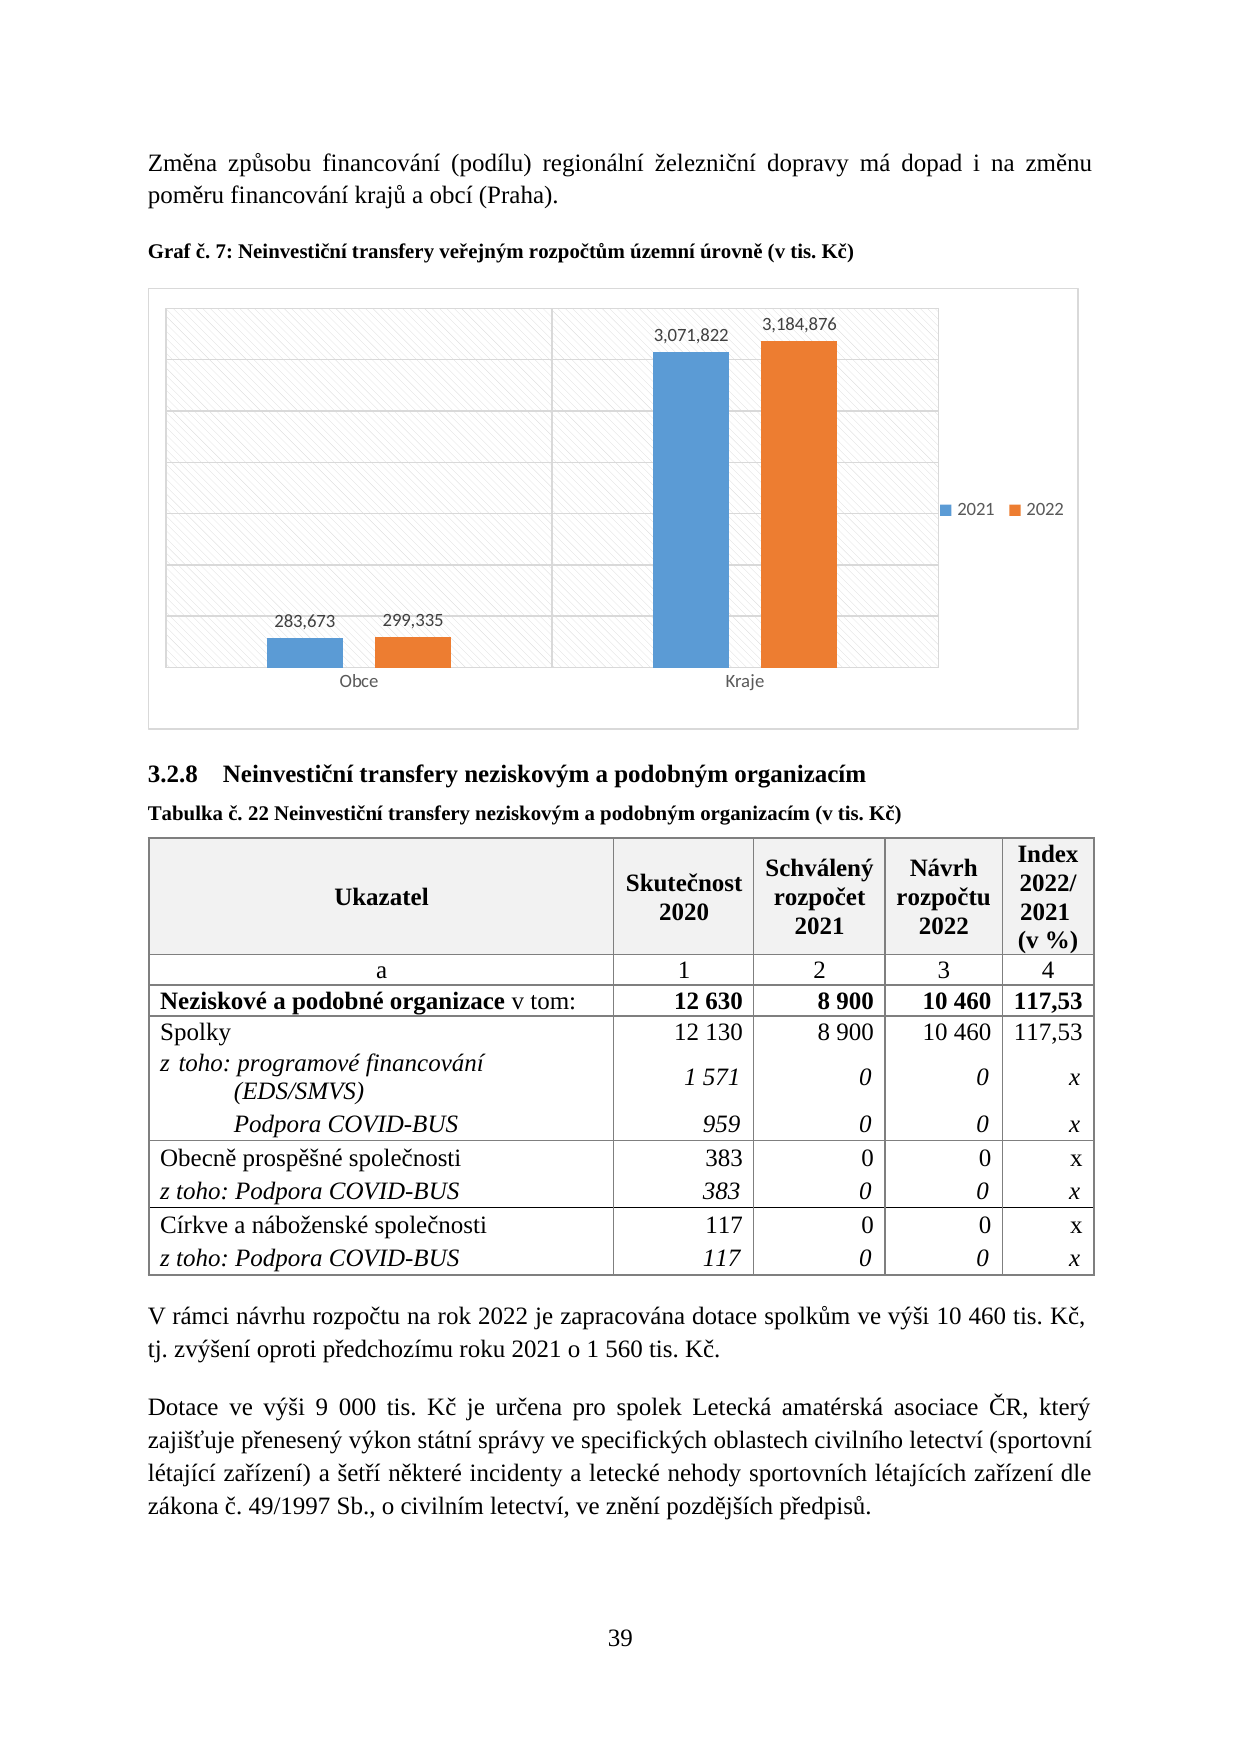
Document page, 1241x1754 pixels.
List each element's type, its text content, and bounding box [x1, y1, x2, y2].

table_cell x [1003, 1046, 1093, 1107]
table_cell x [1003, 1141, 1093, 1174]
table_cell 3 [886, 955, 1002, 984]
table_cell Neziskové a podobné organizace v tom: [150, 986, 613, 1015]
table_cell Podpora COVID-BUS [150, 1107, 613, 1140]
table_cell 0 [886, 1046, 1002, 1107]
table_header Schválený rozpočet 2021 [754, 839, 884, 954]
table_cell 383 [614, 1174, 753, 1207]
table_cell 2 [754, 955, 884, 984]
subtitle Neinvestiční transfery neziskovým a podobným organizacím [148, 759, 1093, 788]
table_header Návrh rozpočtu 2022 [886, 839, 1002, 954]
table_cell z toho: Podpora COVID-BUS [150, 1174, 613, 1207]
table_cell Spolky [150, 1017, 613, 1046]
table_cell z toho: programové financování (EDS/SMVS) [150, 1046, 613, 1107]
table_cell 117,53 [1003, 986, 1093, 1015]
table_cell 8 900 [754, 986, 884, 1015]
text V rámci návrhu rozpočtu na rok 2022 je zapracována dotace spolkům ve výši 10 460 tis. Kč, tj. zvýšení oproti předchozímu roku 2021 o 1 560 tis. Kč. [148, 1301, 1093, 1363]
table_cell 10 460 [886, 986, 1002, 1015]
table_cell 4 [1003, 955, 1093, 984]
table_cell 10 460 [886, 1017, 1002, 1046]
table_cell 0 [754, 1141, 884, 1174]
table_cell 0 [886, 1208, 1002, 1241]
table_cell 0 [754, 1174, 884, 1207]
table_cell x [1003, 1174, 1093, 1207]
table_cell 383 [614, 1141, 753, 1174]
table_cell a [150, 955, 613, 984]
text Dotace ve výši 9 000 tis. Kč je určena pro spolek Letecká amatérská asociace ČR, který zajišťuje přenesený výkon státní správy ve specifických oblastech civilního letectví (sportovní létající zařízení) a šetří některé incidenty a letecké nehody sportovních létajících zařízení dle zákona č. 49/1997 Sb., o civilním letectví, ve znění pozdějších předpisů. [148, 1392, 1093, 1520]
table_cell x [1003, 1107, 1093, 1140]
table_cell 1 571 [614, 1046, 753, 1107]
table_cell Obecně prospěšné společnosti [150, 1141, 613, 1174]
table_cell x [1003, 1208, 1093, 1241]
table_header Ukazatel [150, 839, 613, 954]
table_cell Církve a náboženské společnosti [150, 1208, 613, 1241]
table_cell 0 [754, 1046, 884, 1107]
table_cell 0 [886, 1141, 1002, 1174]
table_cell 0 [754, 1241, 884, 1274]
table_cell 117 [614, 1208, 753, 1241]
text Tabulka č. 22 Neinvestiční transfery neziskovým a podobným organizacím (v tis. Kč) [148, 800, 1093, 824]
table_cell 0 [754, 1107, 884, 1140]
text Graf č. 7: Neinvestiční transfery veřejným rozpočtům územní úrovně (v tis. Kč) [148, 239, 1093, 263]
table_header Skutečnost 2020 [614, 839, 753, 954]
table_cell 12 130 [614, 1017, 753, 1046]
text Změna způsobu financování (podílu) regionální železniční dopravy má dopad i na změnu poměru financování krajů a obcí (Praha). [148, 148, 1093, 209]
table_cell 12 630 [614, 986, 753, 1015]
table_cell 959 [614, 1107, 753, 1140]
table_cell 0 [886, 1174, 1002, 1207]
table_cell 1 [614, 955, 753, 984]
table_cell 8 900 [754, 1017, 884, 1046]
table_cell 0 [754, 1208, 884, 1241]
table_cell 117 [614, 1241, 753, 1274]
table_cell z toho: Podpora COVID-BUS [150, 1241, 613, 1274]
table_cell x [1003, 1241, 1093, 1274]
table_cell 0 [886, 1107, 1002, 1140]
table_cell 0 [886, 1241, 1002, 1274]
table_header Index 2022/ 2021 (v %) [1003, 839, 1093, 954]
table_cell 117,53 [1003, 1017, 1093, 1046]
